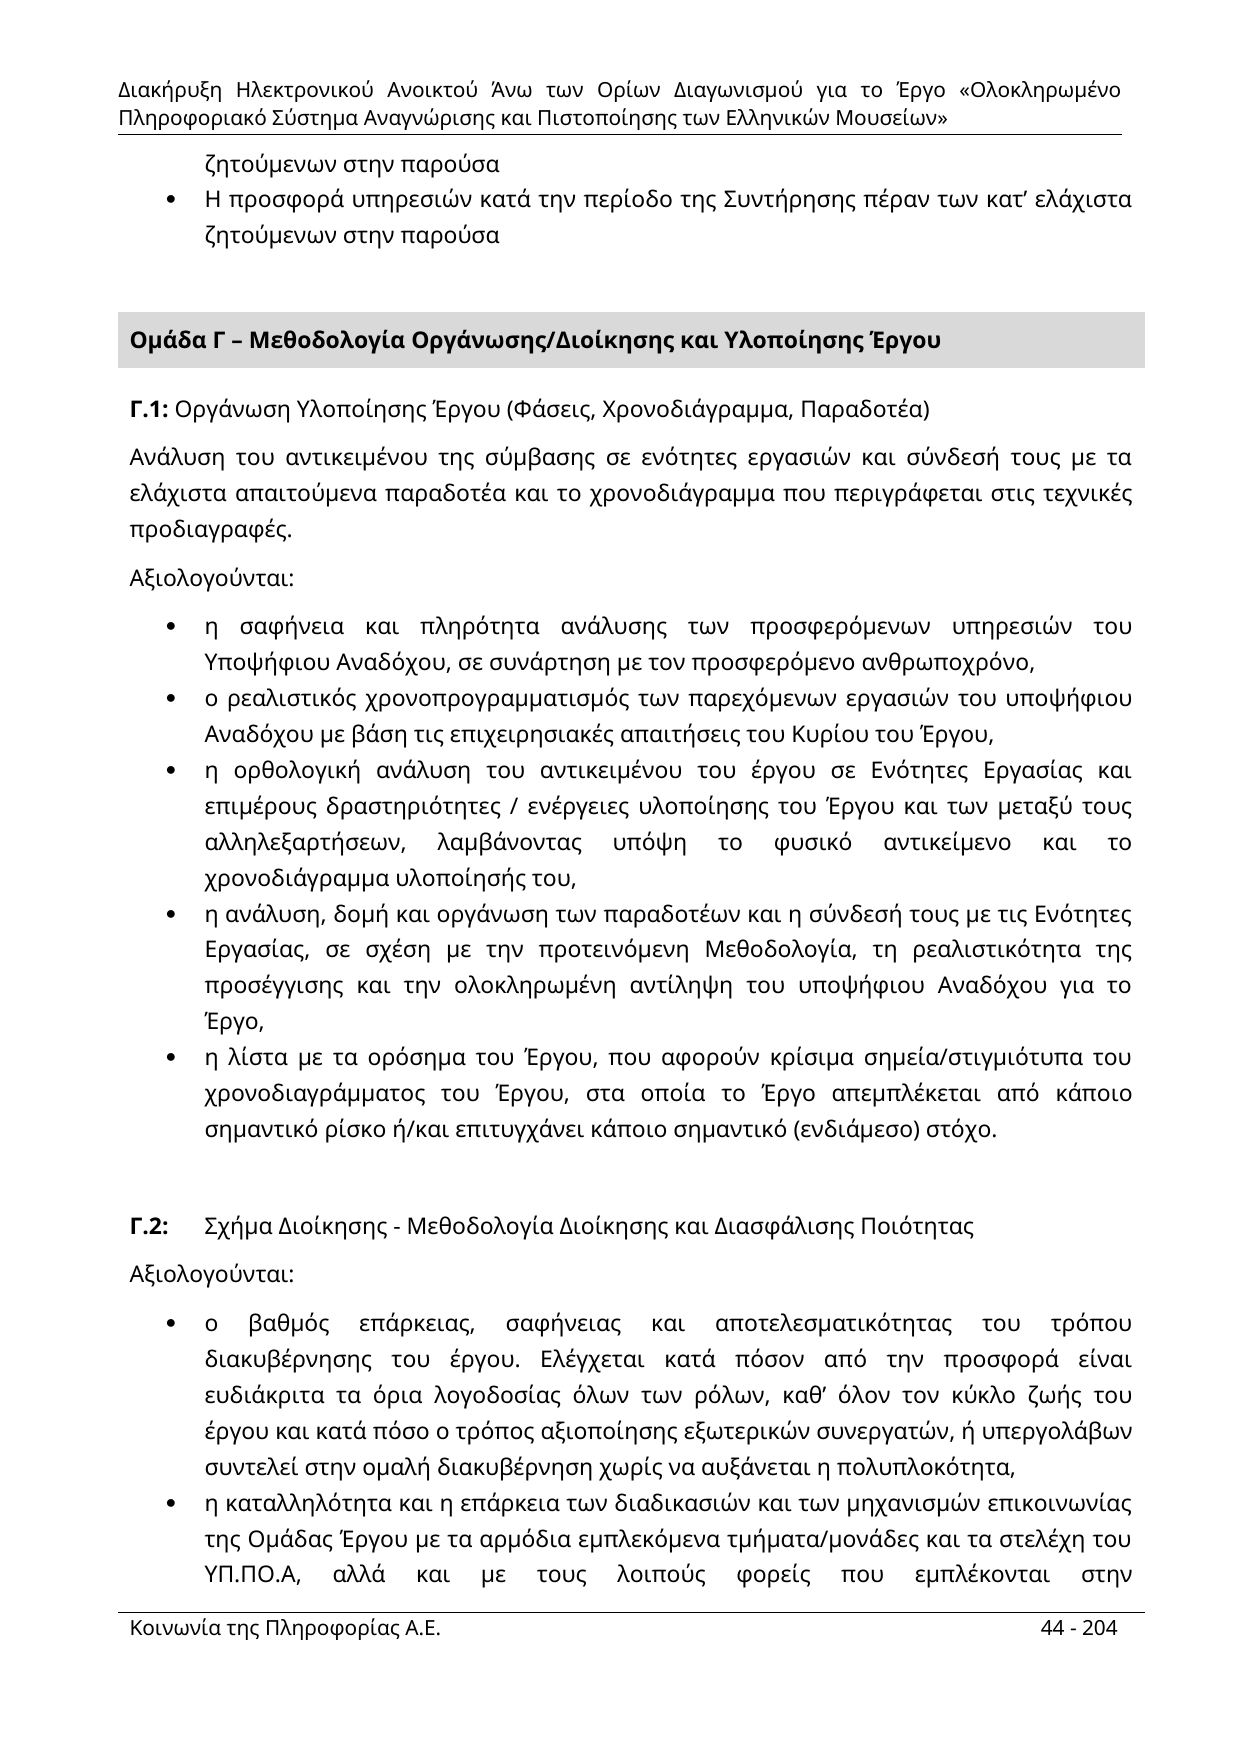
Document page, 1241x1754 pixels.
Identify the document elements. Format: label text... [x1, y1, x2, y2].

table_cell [118, 148, 1145, 312]
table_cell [118, 368, 1145, 1590]
table_cell Ομάδα Γ – Μεθοδολογία Οργάνωσης/Διοίκησης και Υλοποίησης Έργου [118, 312, 1145, 368]
